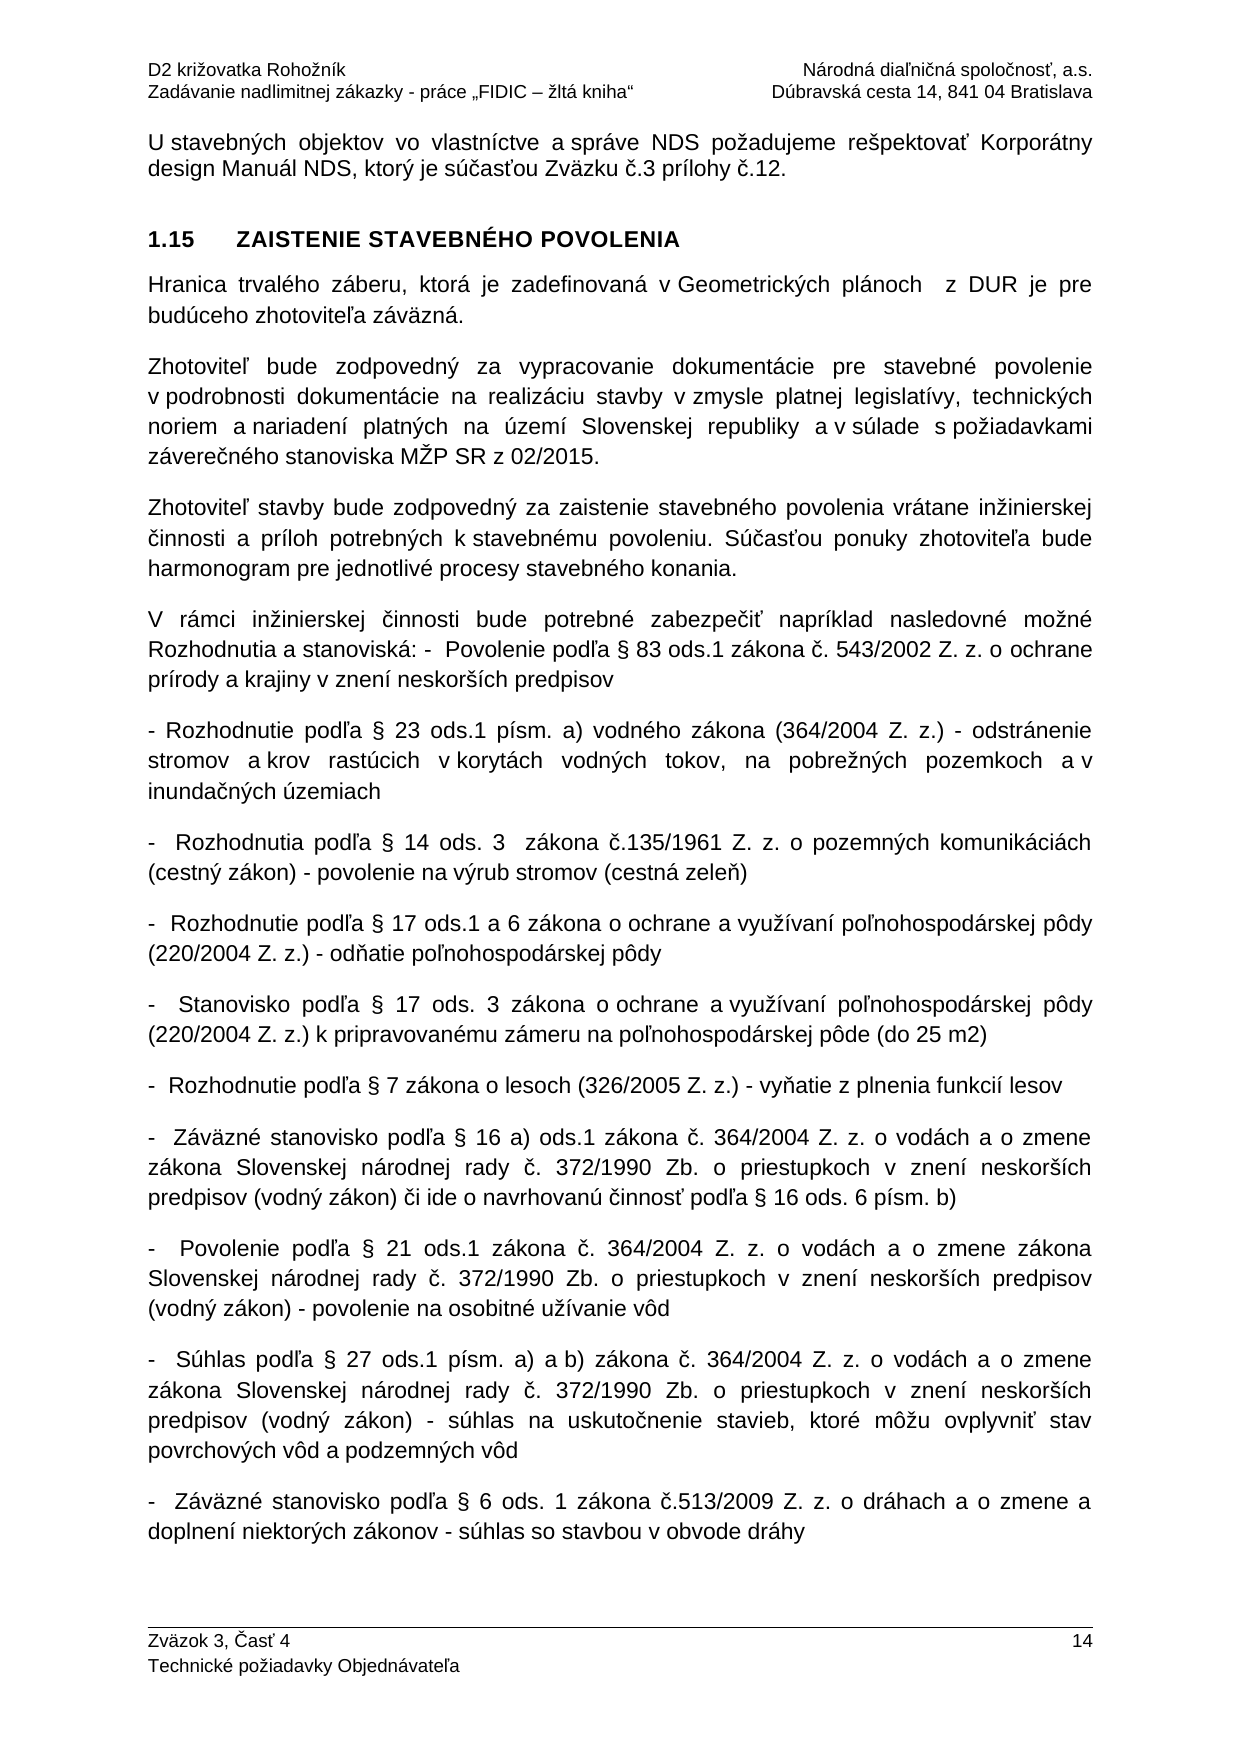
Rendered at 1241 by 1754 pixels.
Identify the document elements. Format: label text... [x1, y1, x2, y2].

text - Rozhodnutie podľa § 23 ods.1 písm. a) vodného zákona (364/2004 Z. z.) - odstránenie stromov a krov rastúcich v korytách vodných tokov, na pobrežných pozemkoch a v inundačných územiach [148, 717, 1093, 804]
text - Súhlas podľa § 27 ods.1 písm. a) a b) zákona č. 364/2004 Z. z. o vodách a o zmene zákona Slovenskej národnej rady č. 372/1990 Zb. o priestupkoch v znení neskorších predpisov (vodný zákon) - súhlas na uskutočnenie stavieb, ktoré môžu ovplyvniť stav povrchových vôd a podzemných vôd [148, 1346, 1093, 1463]
text - Rozhodnutie podľa § 17 ods.1 a 6 zákona o ochrane a využívaní poľnohospodárskej pôdy (220/2004 Z. z.) - odňatie poľnohospodárskej pôdy [148, 910, 1093, 967]
text - Záväzné stanovisko podľa § 16 a) ods.1 zákona č. 364/2004 Z. z. o vodách a o zmene zákona Slovenskej národnej rady č. 372/1990 Zb. o priestupkoch v znení neskorších predpisov (vodný zákon) či ide o navrhovanú činnosť podľa § 16 ods. 6 písm. b) [148, 1123, 1093, 1210]
text - Rozhodnutie podľa § 7 zákona o lesoch (326/2005 Z. z.) - vyňatie z plnenia funkcií lesov [148, 1072, 1093, 1099]
text Hranica trvalého záberu, ktorá je zadefinovaná v Geometrických plánoch z DUR je pre budúceho zhotoviteľa záväzná. [148, 271, 1093, 328]
text - Záväzné stanovisko podľa § 6 ods. 1 zákona č.513/2009 Z. z. o dráhach a o zmene a doplnení niektorých zákonov - súhlas so stavbou v obvode dráhy [148, 1488, 1093, 1545]
text U stavebných objektov vo vlastníctve a správe NDS požadujeme rešpektovať Korporátny design Manuál NDS, ktorý je súčasťou Zväzku č.3 prílohy č.12. [148, 128, 1093, 181]
subtitle Zaistenie stavebného povolenia [148, 226, 1093, 253]
text - Povolenie podľa § 21 ods.1 zákona č. 364/2004 Z. z. o vodách a o zmene zákona Slovenskej národnej rady č. 372/1990 Zb. o priestupkoch v znení neskorších predpisov (vodný zákon) - povolenie na osobitné užívanie vôd [148, 1235, 1093, 1322]
text Zhotoviteľ bude zodpovedný za vypracovanie dokumentácie pre stavebné povolenie v podrobnosti dokumentácie na realizáciu stavby v zmysle platnej legislatívy, technických noriem a nariadení platných na území Slovenskej republiky a v súlade s požiadavkami záverečného stanoviska MŽP SR z 02/2015. [148, 353, 1093, 470]
text - Rozhodnutia podľa § 14 ods. 3 zákona č.135/1961 Z. z. o pozemných komunikáciách (cestný zákon) - povolenie na výrub stromov (cestná zeleň) [148, 829, 1093, 885]
text Zhotoviteľ stavby bude zodpovedný za zaistenie stavebného povolenia vrátane inžinierskej činnosti a príloh potrebných k stavebnému povoleniu. Súčasťou ponuky zhotoviteľa bude harmonogram pre jednotlivé procesy stavebného konania. [148, 494, 1093, 581]
text - Stanovisko podľa § 17 ods. 3 zákona o ochrane a využívaní poľnohospodárskej pôdy (220/2004 Z. z.) k pripravovanému zámeru na poľnohospodárskej pôde (do 25 m2) [148, 991, 1093, 1048]
text V rámci inžinierskej činnosti bude potrebné zabezpečiť napríklad nasledovné možné Rozhodnutia a stanoviská: - Povolenie podľa § 83 ods.1 zákona č. 543/2002 Z. z. o ochrane prírody a krajiny v znení neskorších predpisov [148, 606, 1093, 693]
